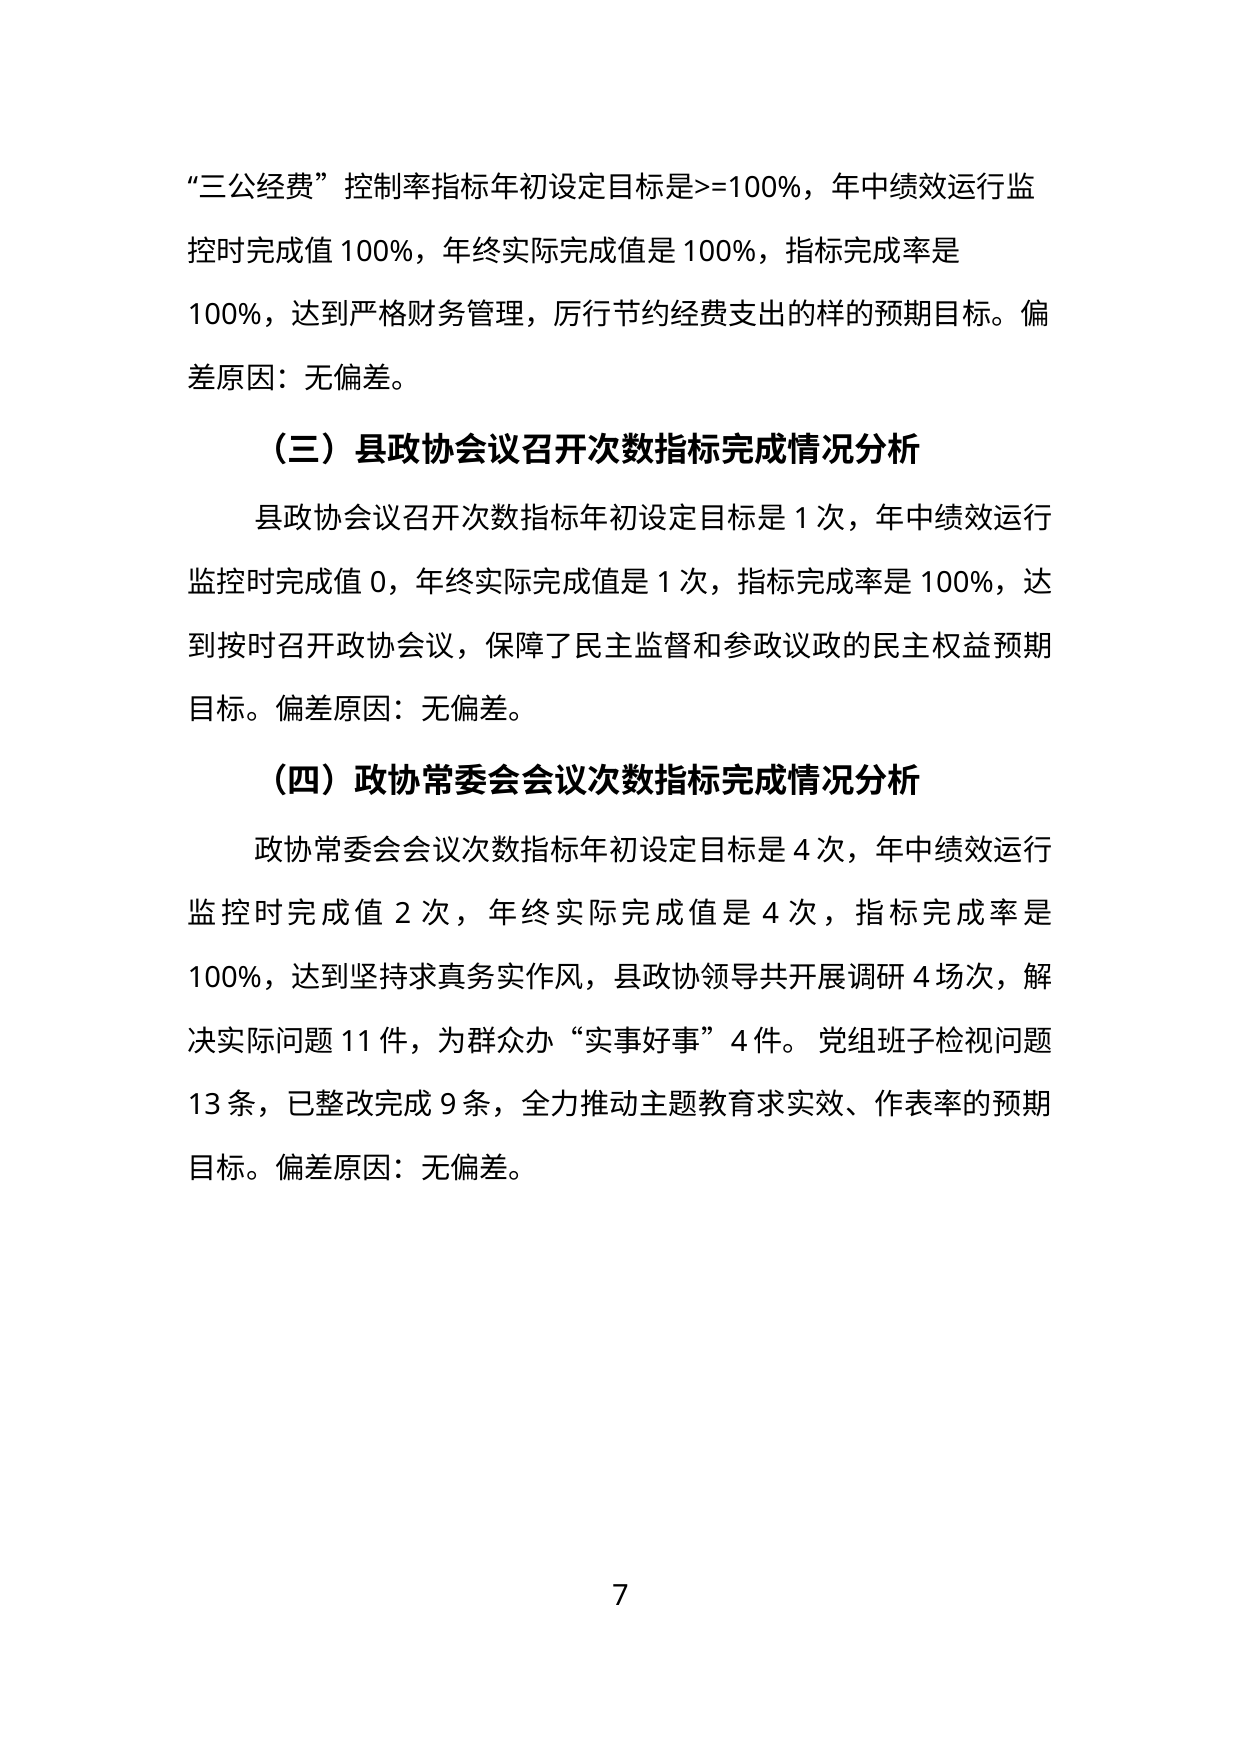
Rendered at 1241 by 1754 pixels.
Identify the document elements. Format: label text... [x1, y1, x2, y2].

subtitle （三）县政协会议召开次数指标完成情况分析 [187, 423, 1053, 471]
text 政协常委会会议次数指标年初设定目标是4次，年中绩效运行监控时完成值2次，年终实际完成值是4次，指标完成率是100%，达到坚持求真务实作风，县政协领导共开展调研4场次，解决实际问题11件，为群众办“实事好事”4件。 党组班子检视问题13条，已整改完成9条，全力推动主题教育求实效、作表率的预期目标。偏差原因：无偏差。 [187, 827, 1053, 1187]
subtitle （四）政协常委会会议次数指标完成情况分析 [187, 754, 1053, 802]
subtitle “三公经费”控制率指标年初设定目标是>=100%，年中绩效运行监控时完成值100%，年终实际完成值是100%，指标完成率是100%，达到严格财务管理，厉行节约经费支出的样的预期目标。偏差原因：无偏差。 [187, 163, 1053, 396]
text 县政协会议召开次数指标年初设定目标是1次，年中绩效运行监控时完成值0，年终实际完成值是1次，指标完成率是100%，达到按时召开政协会议，保障了民主监督和参政议政的民主权益预期目标。偏差原因：无偏差。 [187, 495, 1053, 728]
